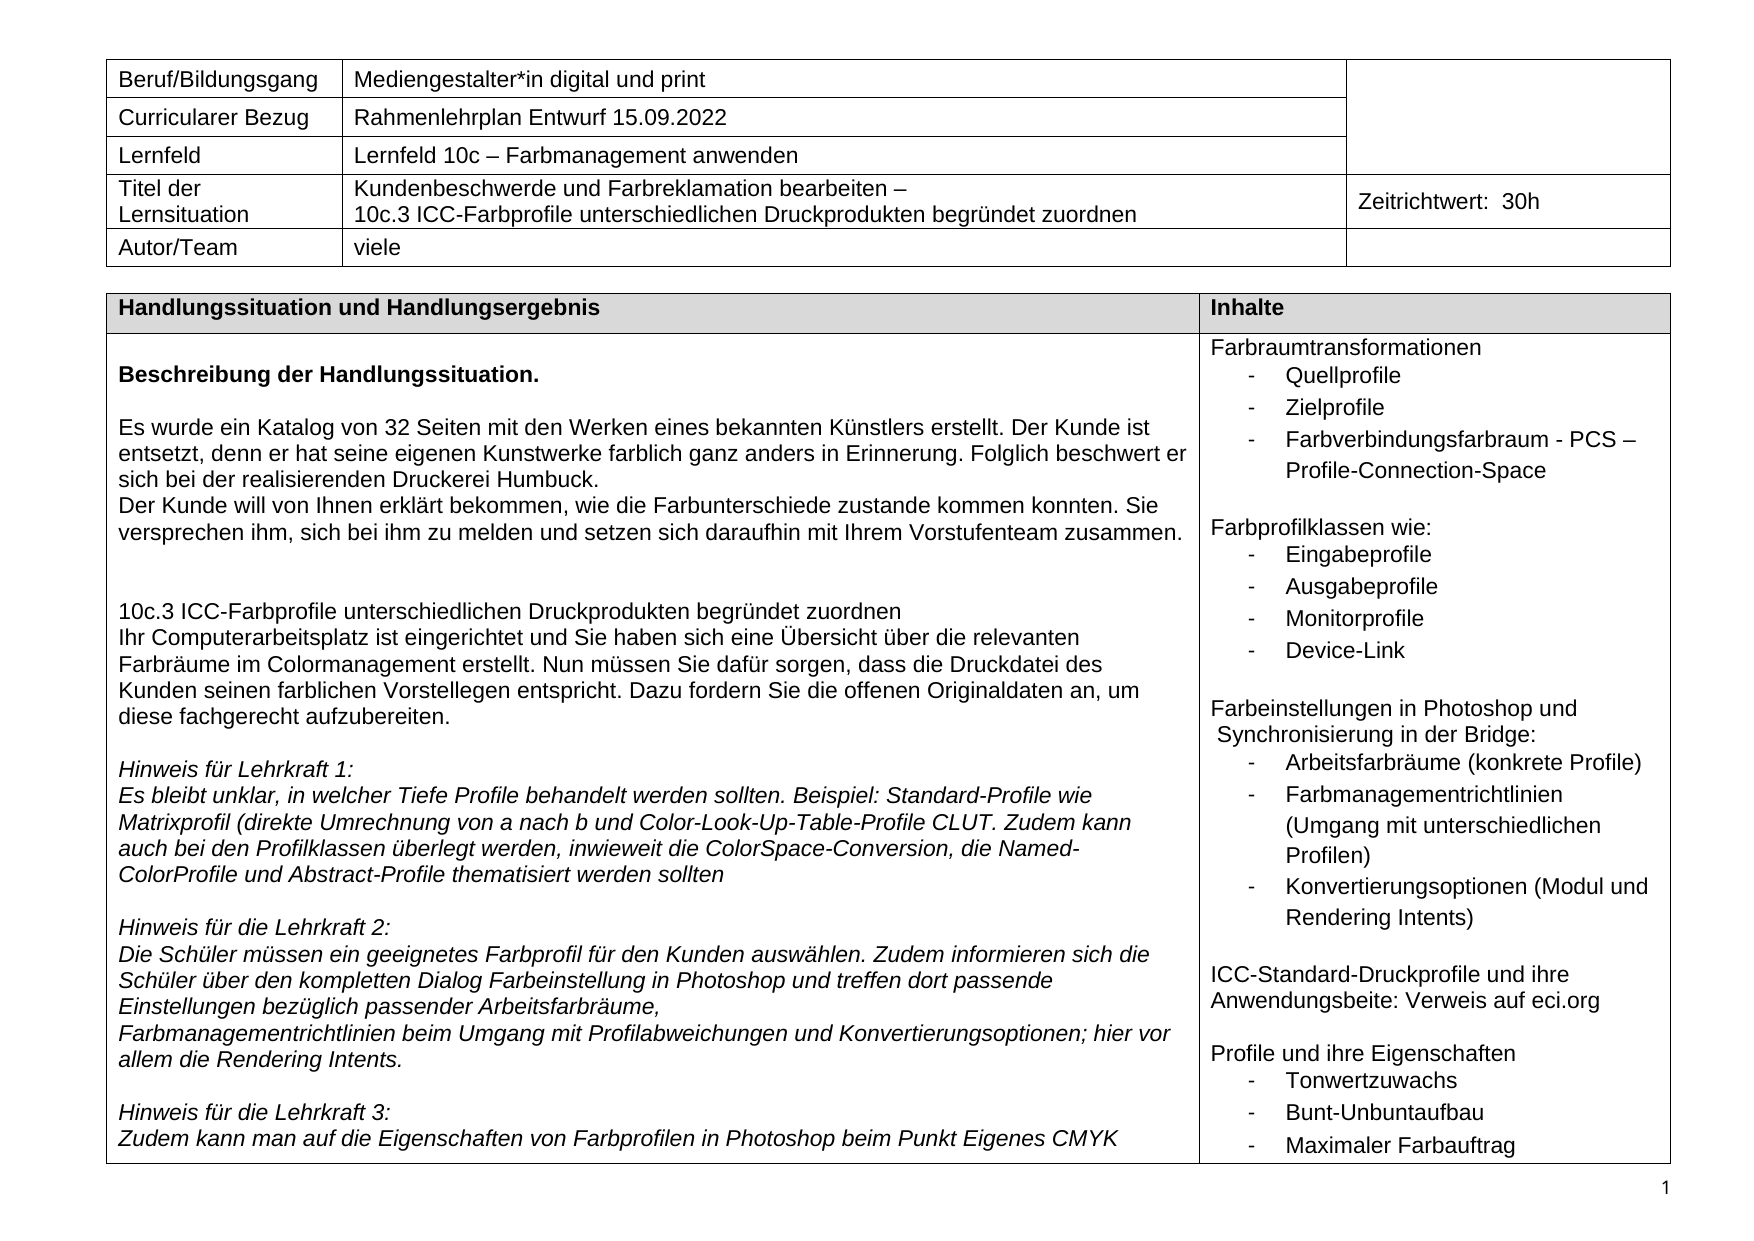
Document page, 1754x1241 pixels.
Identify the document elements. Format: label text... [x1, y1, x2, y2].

table_cell Lernfeld 10c – Farbmanagement anwenden [343, 137, 1346, 174]
table_cell Kundenbeschwerde und Farbreklamation bearbeiten – 10c.3 ICC-Farbprofile unterschiedlichen Druckprodukten begründet zuordnen [343, 175, 1346, 227]
table_cell Titel der Lernsituation [107, 175, 342, 227]
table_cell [107, 334, 1199, 1163]
table_cell Rahmenlehrplan Entwurf 15.09.2022 [343, 98, 1346, 136]
table_cell Lernfeld [107, 137, 342, 174]
table_cell Curricularer Bezug [107, 98, 342, 136]
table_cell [1200, 334, 1670, 1163]
table_cell Zeitrichtwert: 30h [1347, 175, 1670, 227]
table_header Beruf/Bildungsgang [107, 60, 342, 97]
table_cell viele [343, 229, 1346, 266]
table_header Handlungssituation und Handlungsergebnis [107, 294, 1199, 333]
table_header [1347, 60, 1670, 174]
table_cell [1347, 229, 1670, 266]
table_header Mediengestalter*in digital und print [343, 60, 1346, 97]
table_header Inhalte [1200, 294, 1670, 333]
table_cell Autor/Team [107, 229, 342, 266]
